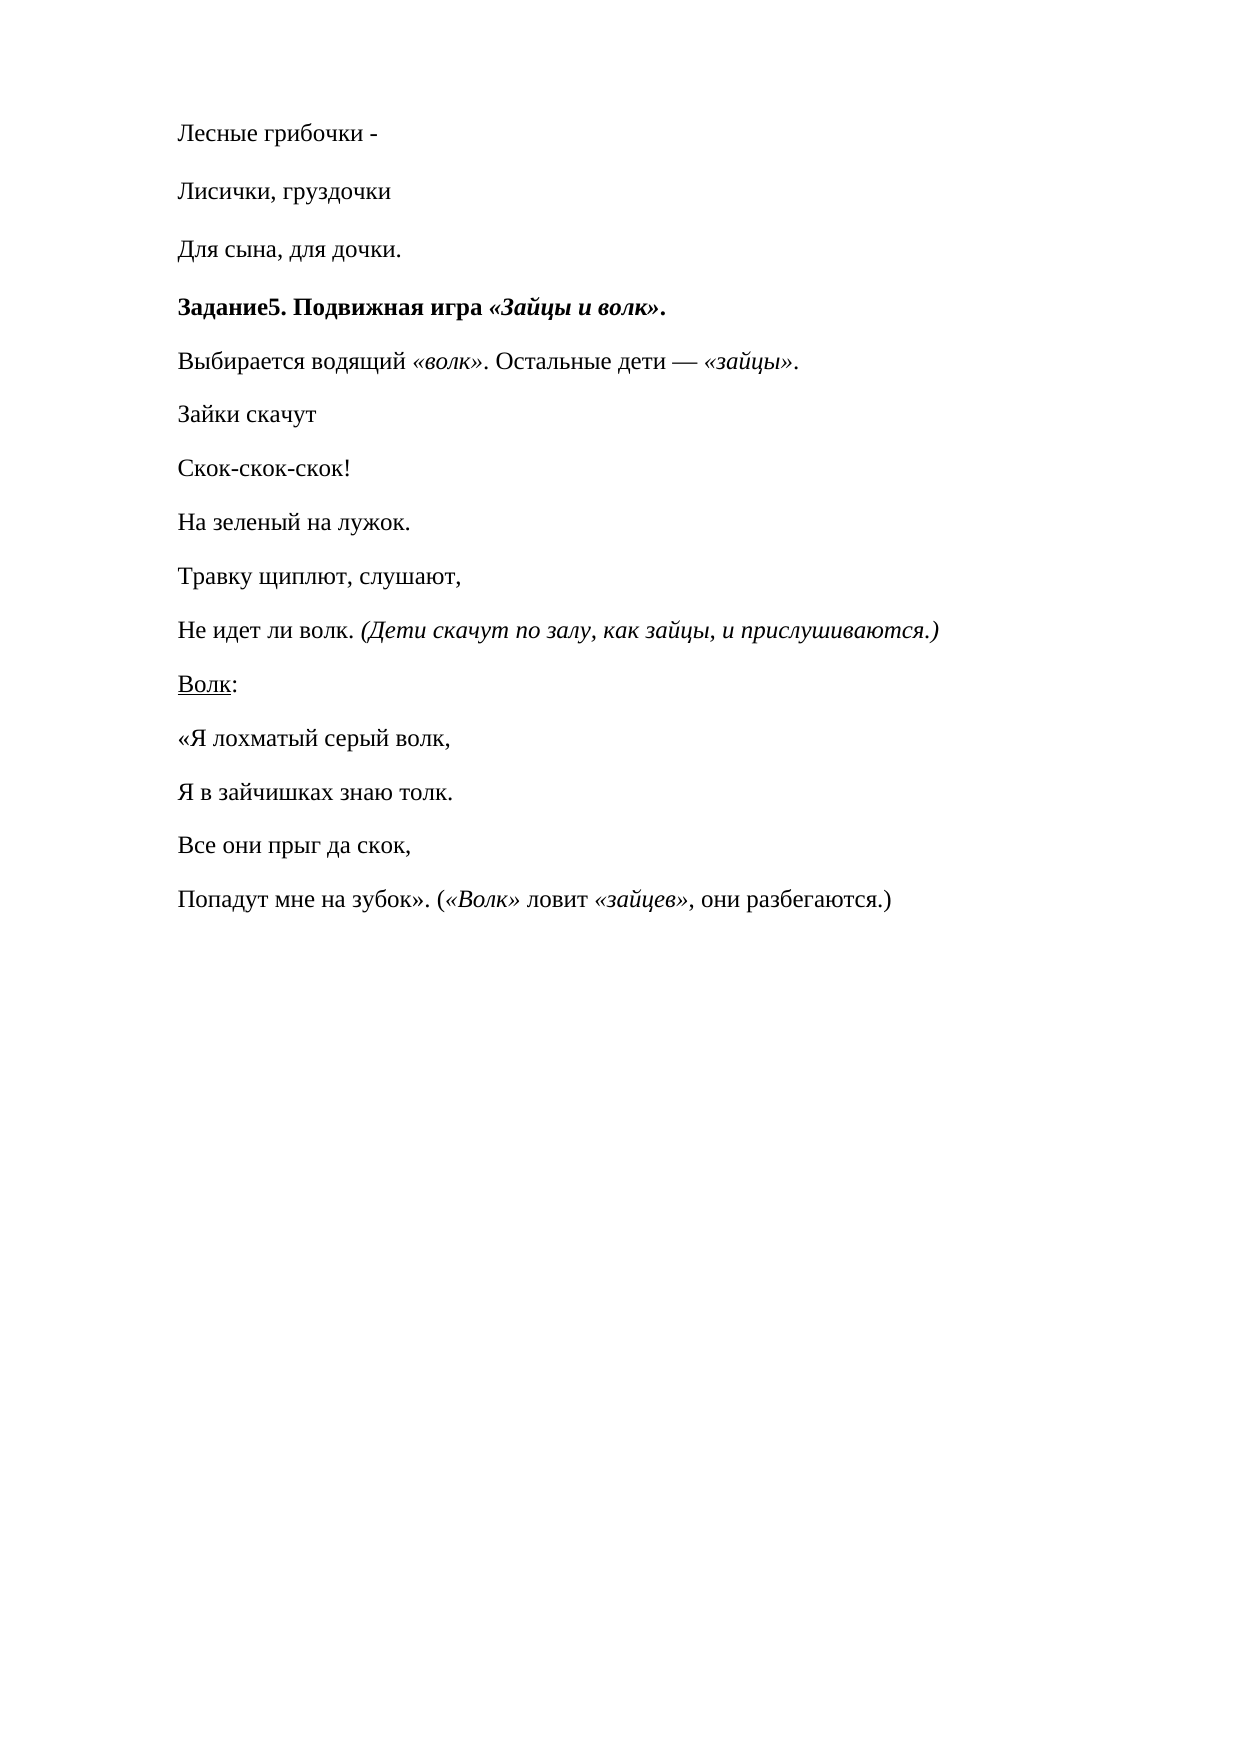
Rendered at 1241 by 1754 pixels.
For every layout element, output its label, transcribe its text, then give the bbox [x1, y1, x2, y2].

text Лисички, груздочки [177, 176, 1152, 205]
text «Я лохматый серый волк, [177, 723, 1152, 751]
text На зеленый на лужок. [177, 507, 1152, 536]
text Попадут мне на зубок». («Волк» ловит «зайцев», они разбегаются.) [177, 884, 1152, 913]
text Не идет ли волк. (Дети скачут по залу, как зайцы, и прислушиваются.) [177, 615, 1152, 644]
text Скок-скок-скок! [177, 453, 1152, 482]
text Все они прыг да скок, [177, 830, 1152, 859]
text Волк: [177, 669, 1152, 698]
text Я в зайчишках знаю толк. [177, 777, 1152, 805]
text Для сына, для дочки. [177, 234, 1152, 263]
text Лесные грибочки - [177, 118, 1152, 147]
text Выбирается водящий «волк». Остальные дети — «зайцы». [177, 346, 1152, 374]
text Задание5. Подвижная игра «Зайцы и волк». [177, 292, 1152, 321]
text Травку щиплют, слушают, [177, 561, 1152, 590]
text Зайки скачут [177, 399, 1152, 428]
